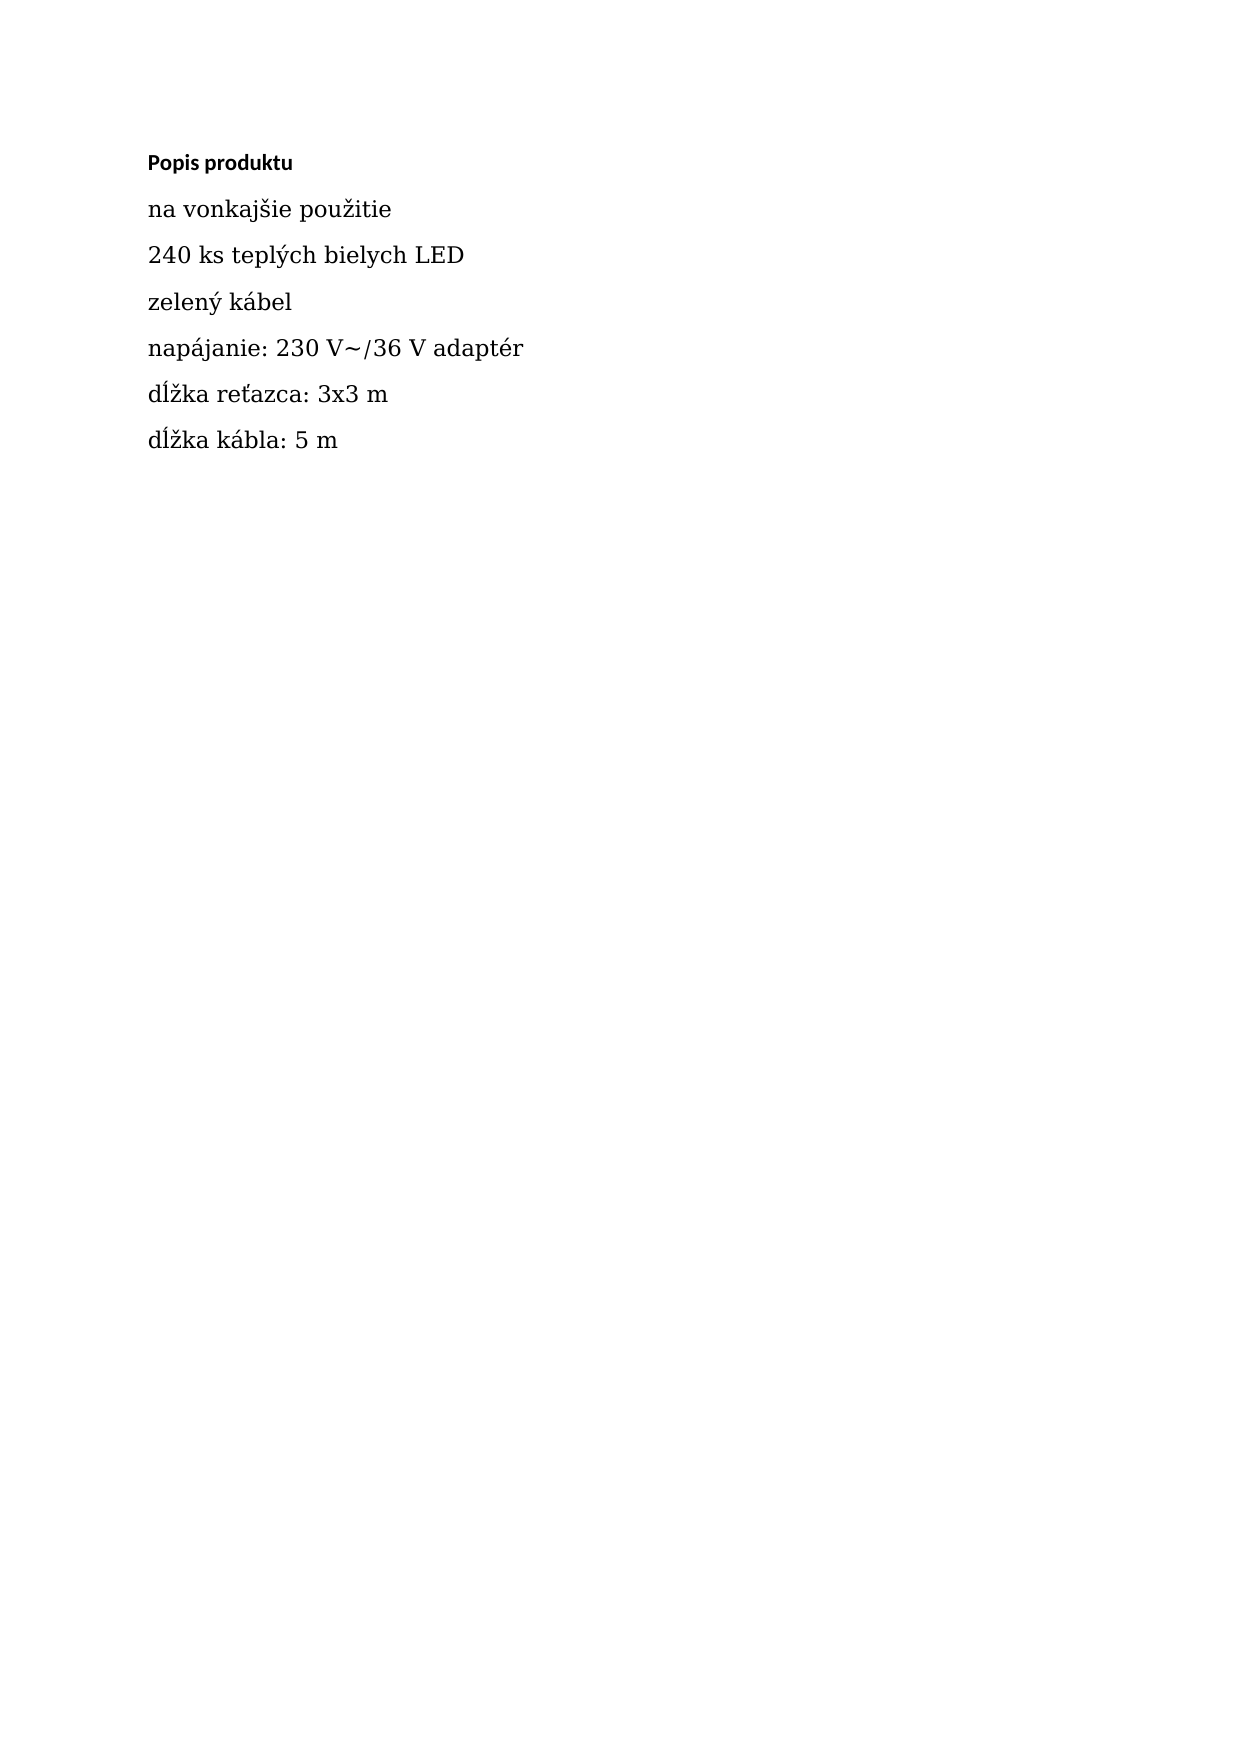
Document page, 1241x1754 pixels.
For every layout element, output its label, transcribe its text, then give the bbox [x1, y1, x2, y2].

text dĺžka reťazca: 3x3 m [148, 380, 1093, 407]
text napájanie: 230 V~/36 V adaptér [148, 333, 1093, 361]
text zelený kábel [148, 287, 1093, 315]
text Popis produktu [148, 148, 1093, 176]
text 240 ks teplých bielych LED [148, 241, 1093, 268]
text dĺžka kábla: 5 m [148, 426, 1093, 454]
text na vonkajšie použitie [148, 194, 1093, 222]
